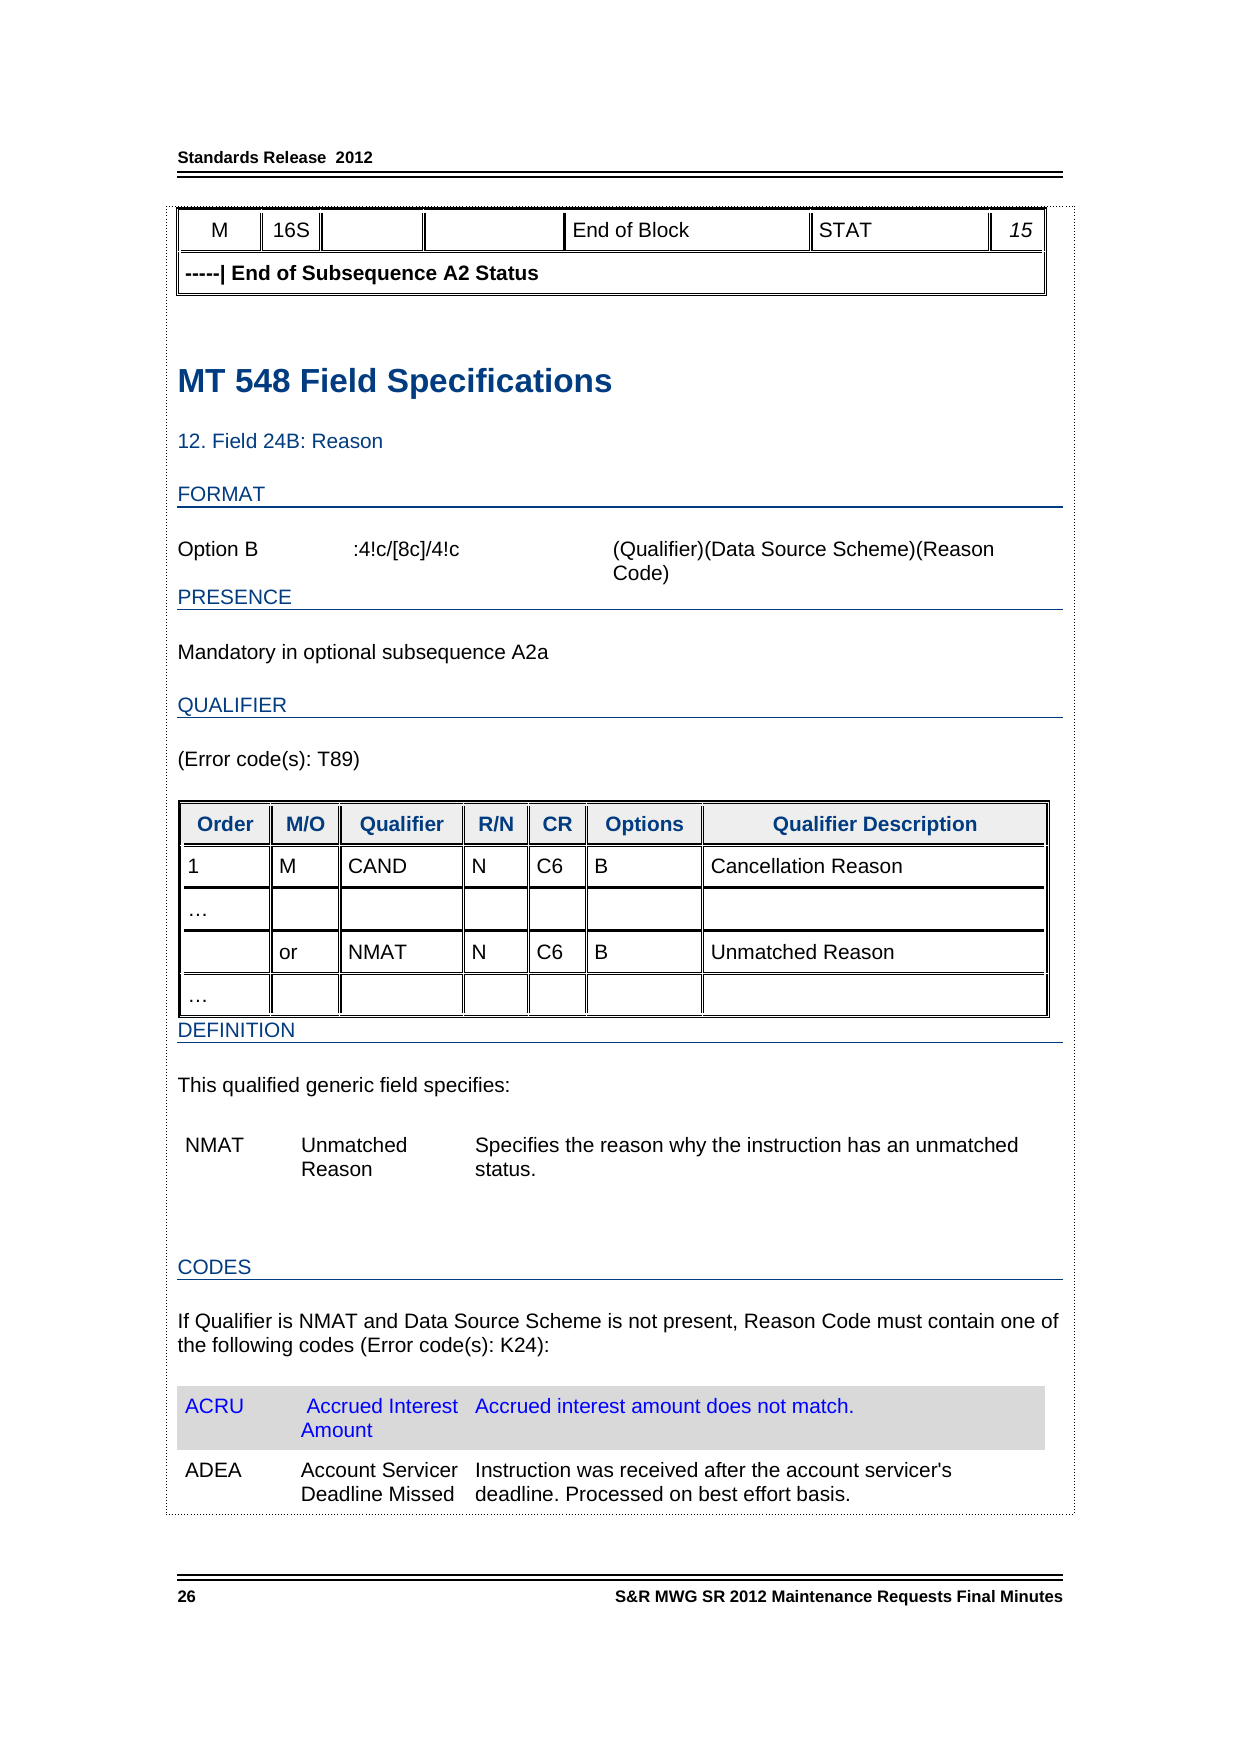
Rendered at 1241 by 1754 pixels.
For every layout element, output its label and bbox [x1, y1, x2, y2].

table_cell [166, 206, 1074, 1513]
